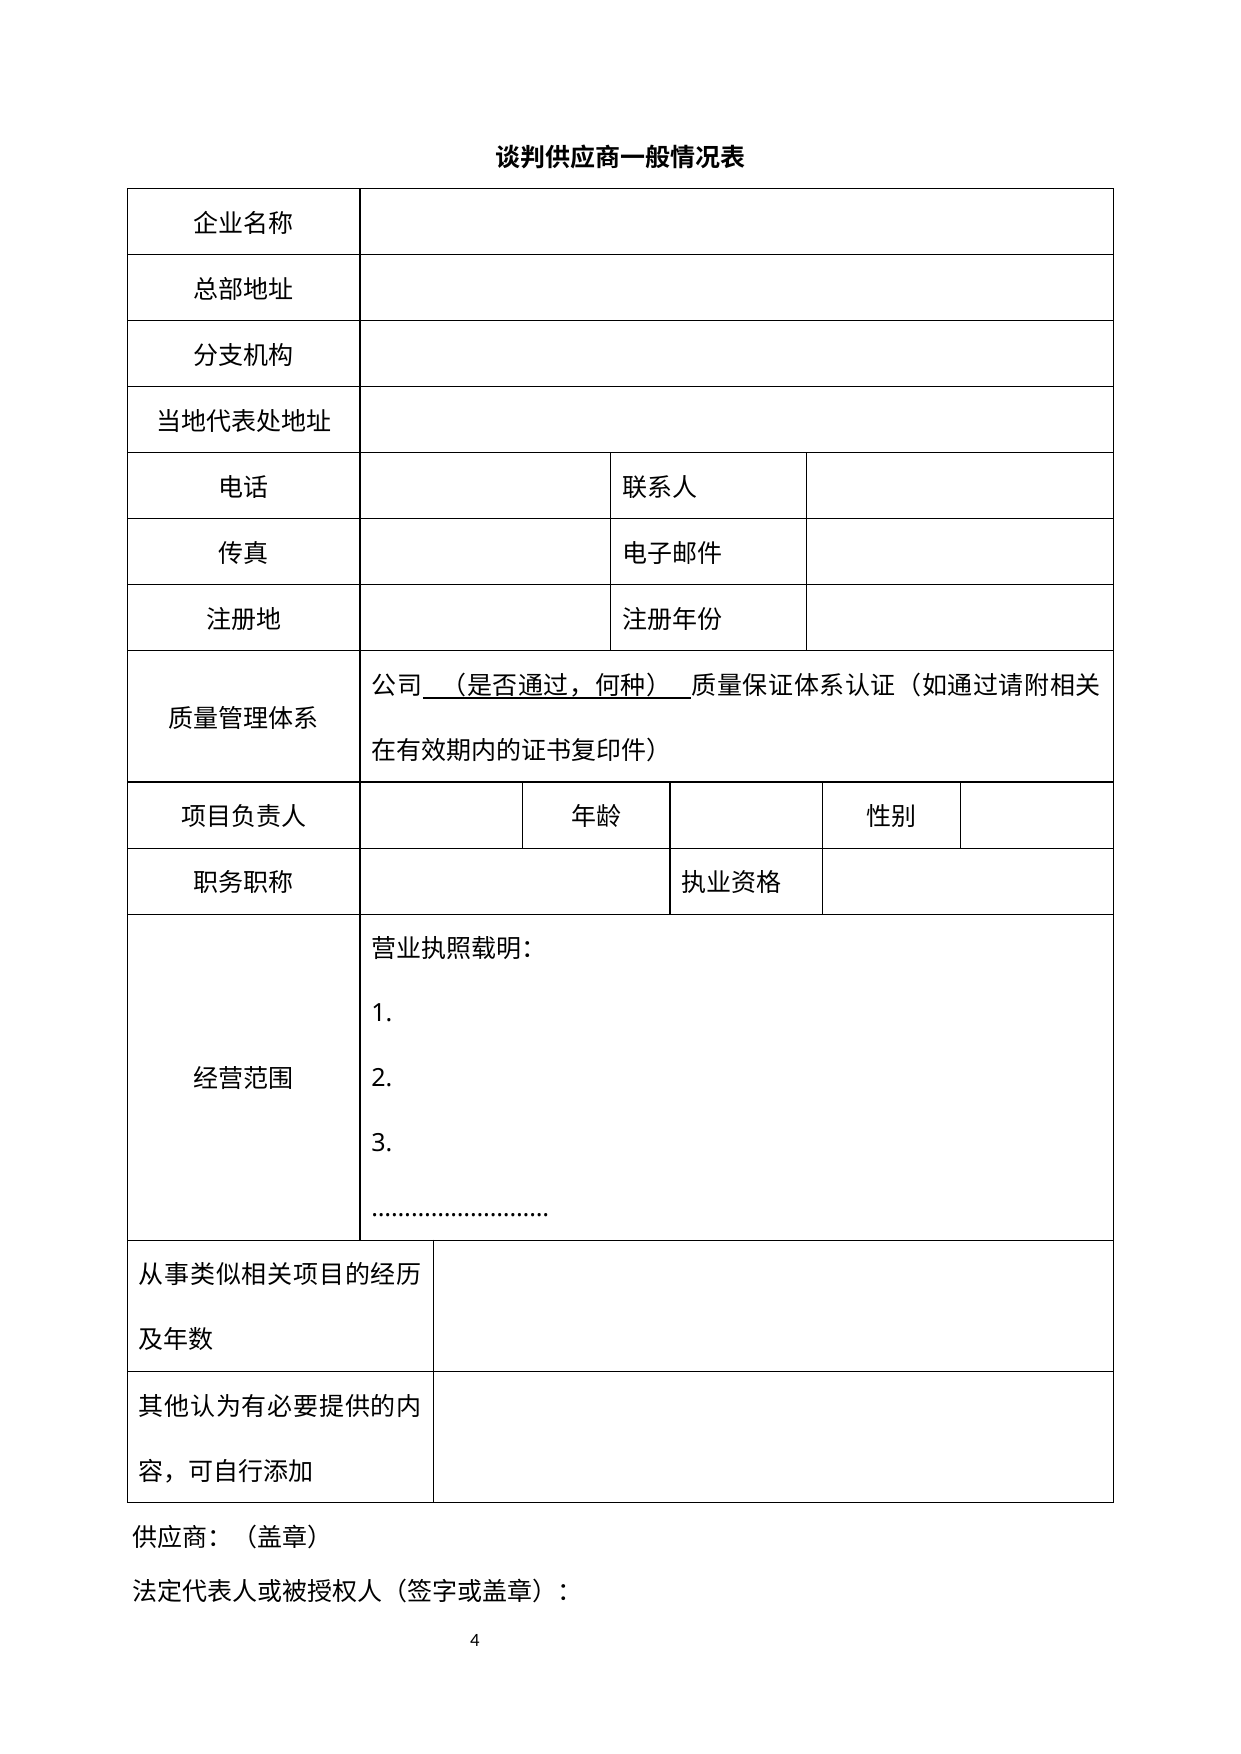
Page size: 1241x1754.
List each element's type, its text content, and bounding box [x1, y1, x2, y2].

table_cell 电话 [128, 453, 359, 518]
table_header 企业名称 [128, 189, 359, 254]
table_cell [434, 1241, 1113, 1371]
table_cell 执业资格 [671, 849, 822, 913]
table_cell 当地代表处地址 [128, 387, 359, 452]
table_cell 性别 [823, 783, 960, 847]
table_cell 总部地址 [128, 255, 359, 320]
table_cell 项目负责人 [128, 783, 359, 847]
table_header [361, 189, 1113, 254]
table_cell 电子邮件 [611, 519, 806, 584]
table_cell 传真 [128, 519, 359, 584]
table_cell [434, 1372, 1113, 1502]
table_cell 经营范围 [128, 915, 359, 1239]
table_cell 年龄 [523, 783, 669, 847]
table_cell 注册地 [128, 585, 359, 650]
text 法定代表人或被授权人（签字或盖章）： [52, 1557, 1122, 1611]
table_cell [361, 387, 1113, 452]
table_cell 营业执照载明： 1. 2. 3. ……………………… [361, 915, 1113, 1239]
table_cell [361, 453, 610, 518]
table_cell [361, 585, 610, 650]
text 供应商：（盖章） [52, 1503, 1122, 1557]
table_cell [807, 453, 1113, 518]
table_cell [361, 519, 610, 584]
table_cell [807, 519, 1113, 584]
text 谈判供应商一般情况表 [118, 123, 1122, 188]
table_cell 公司 （是否通过，何种） 质量保证体系认证（如通过请附相关在有效期内的证书复印件） [361, 651, 1113, 781]
table_cell 联系人 [611, 453, 806, 518]
table_cell 其他认为有必要提供的内容，可自行添加 [128, 1372, 433, 1502]
table_cell 质量管理体系 [128, 651, 359, 781]
table_cell 分支机构 [128, 321, 359, 386]
table_cell [807, 585, 1113, 650]
table_cell 从事类似相关项目的经历及年数 [128, 1241, 433, 1371]
table_cell [361, 255, 1113, 320]
table_cell [361, 321, 1113, 386]
table_cell [823, 849, 1113, 913]
table_cell [671, 783, 822, 847]
table_cell [361, 849, 669, 913]
table_cell 职务职称 [128, 849, 359, 913]
table_cell [961, 783, 1113, 847]
table_cell [361, 783, 522, 847]
table_cell 注册年份 [611, 585, 806, 650]
